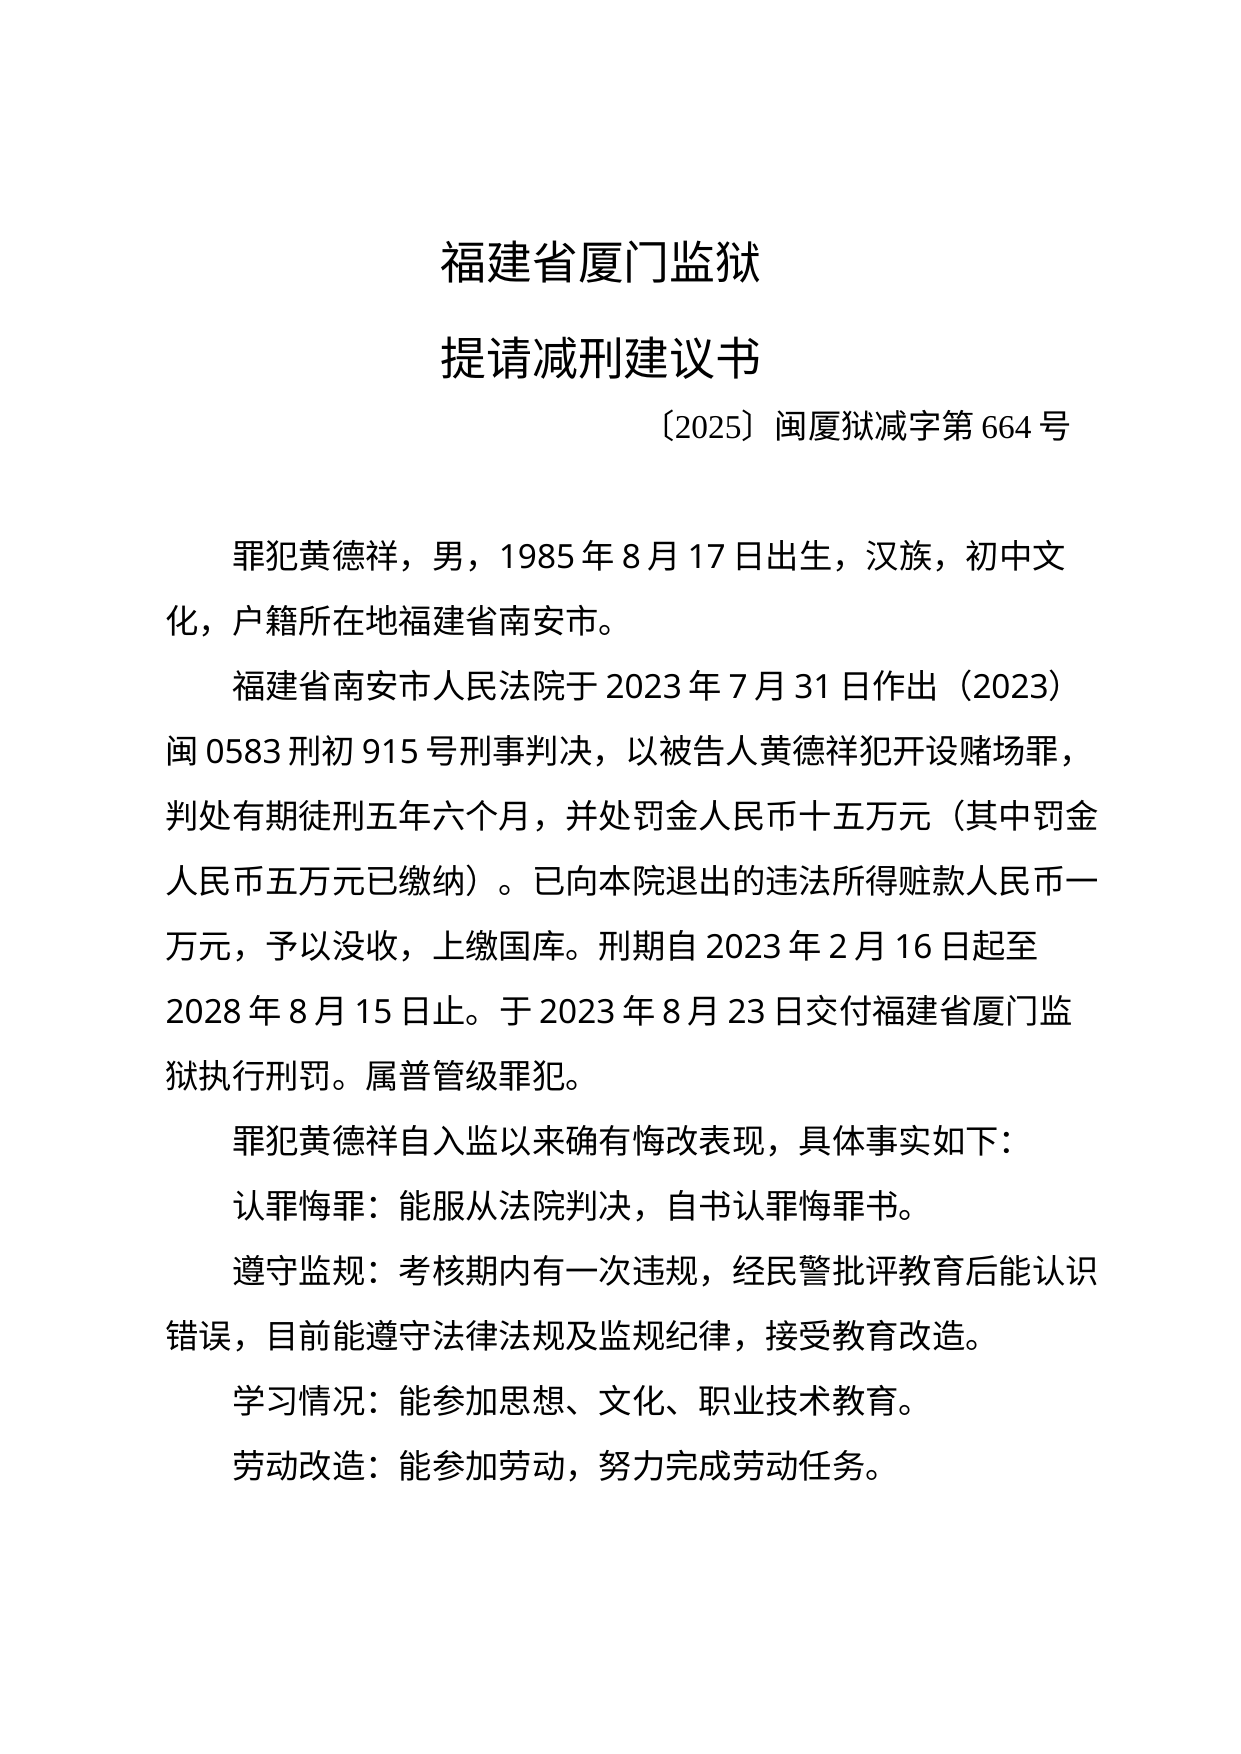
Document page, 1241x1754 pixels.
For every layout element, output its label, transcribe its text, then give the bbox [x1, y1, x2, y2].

text 〔2025〕闽厦狱减字第664号 [232, 392, 1071, 457]
text 学习情况：能参加思想、文化、职业技术教育。 [232, 1367, 1104, 1432]
text 罪犯黄德祥，男，1985年8月17日出生，汉族，初中文化，户籍所在地福建省南安市。 [165, 522, 1104, 652]
text 福建省南安市人民法院于2023年7月31日作出（2023）闽0583刑初915号刑事判决，以被告人黄德祥犯开设赌场罪，判处有期徒刑五年六个月，并处罚金人民币十五万元（其中罚金人民币五万元已缴纳）。已向本院退出的违法所得赃款人民币一万元，予以没收，上缴国库。刑期自2023年2月16日起至2028年8月15日止。于2023年8月23日交付福建省厦门监狱执行刑罚。属普管级罪犯。 [165, 652, 1104, 1107]
text 福建省厦门监狱 [165, 211, 1104, 308]
text 认罪悔罪：能服从法院判决，自书认罪悔罪书。 [165, 1172, 1104, 1237]
text 罪犯黄德祥自入监以来确有悔改表现，具体事实如下： [165, 1107, 1104, 1172]
text 提请减刑建议书 [165, 308, 1104, 392]
text 劳动改造：能参加劳动，努力完成劳动任务。 [165, 1432, 1104, 1497]
text 遵守监规：考核期内有一次违规，经民警批评教育后能认识错误，目前能遵守法律法规及监规纪律，接受教育改造。 [165, 1237, 1104, 1367]
